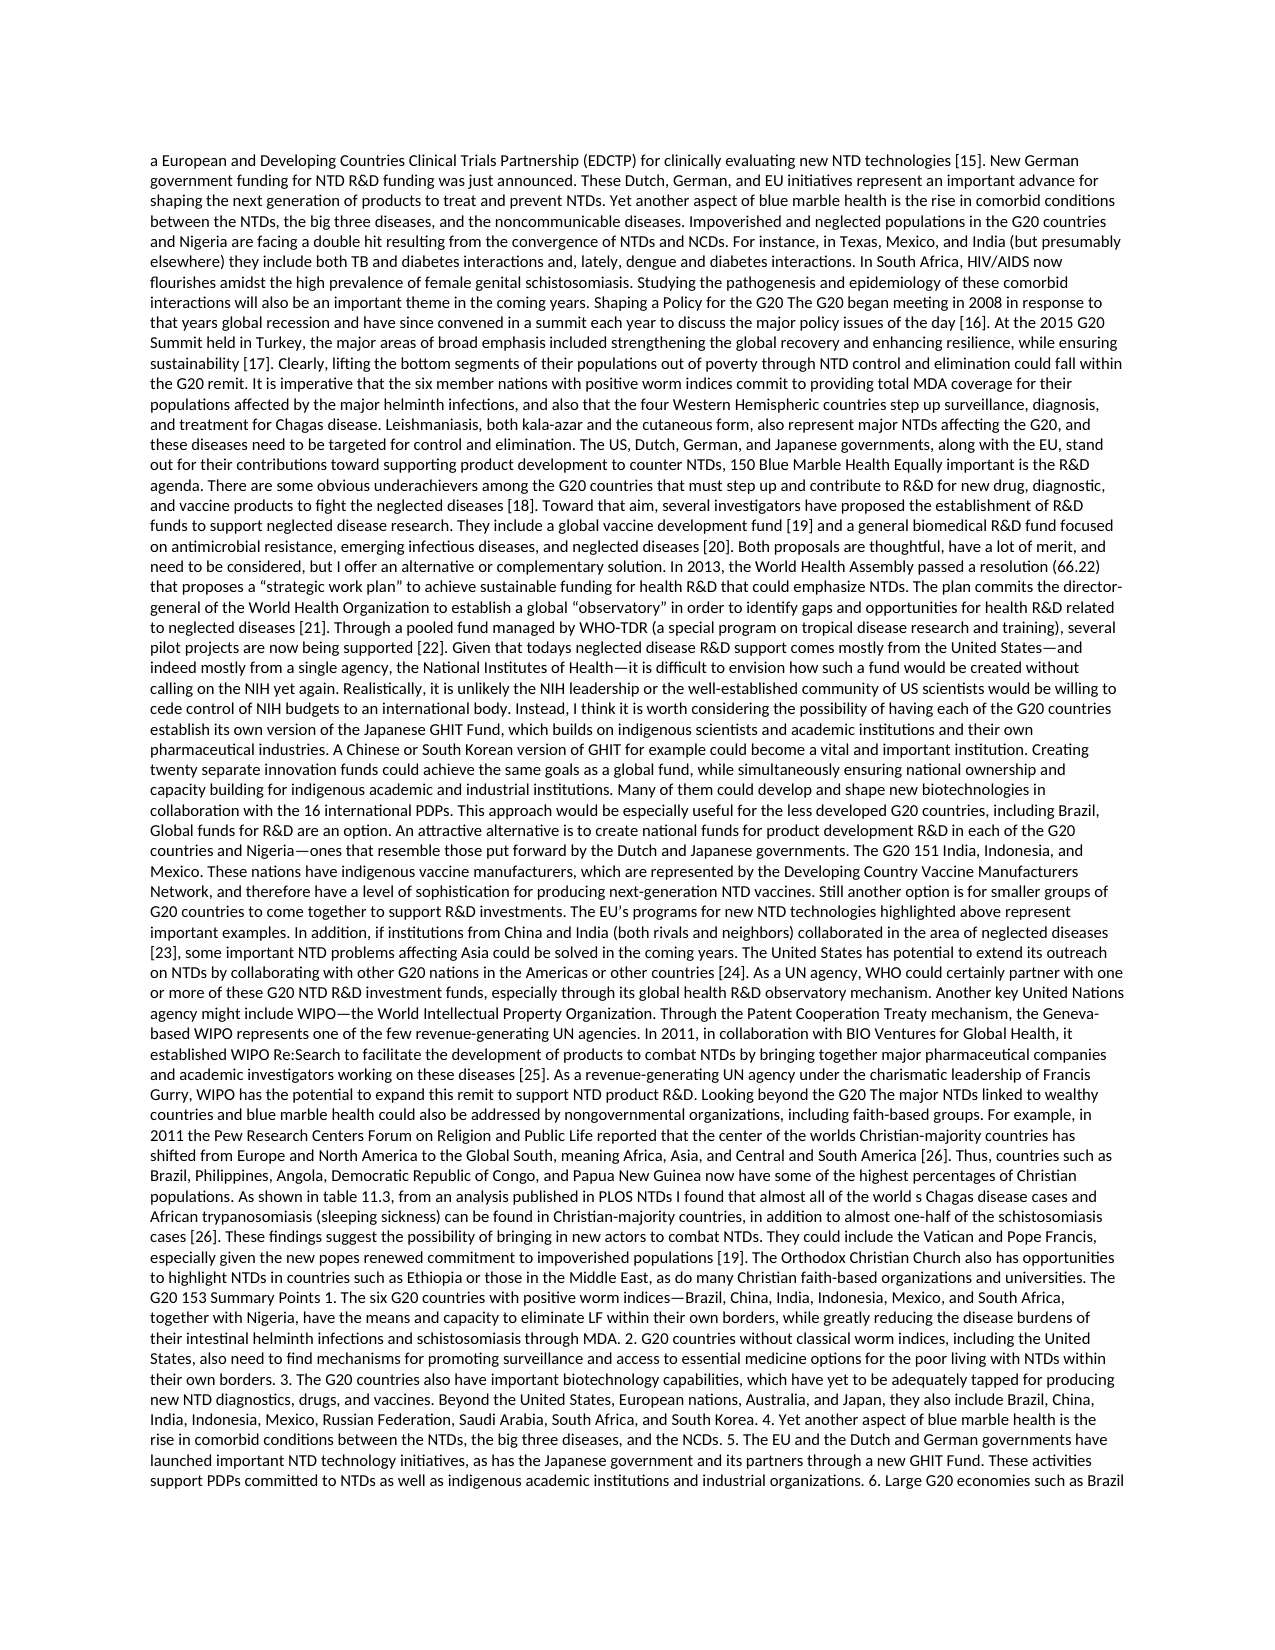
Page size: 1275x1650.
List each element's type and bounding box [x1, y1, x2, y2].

text [150, 150, 1125, 1491]
